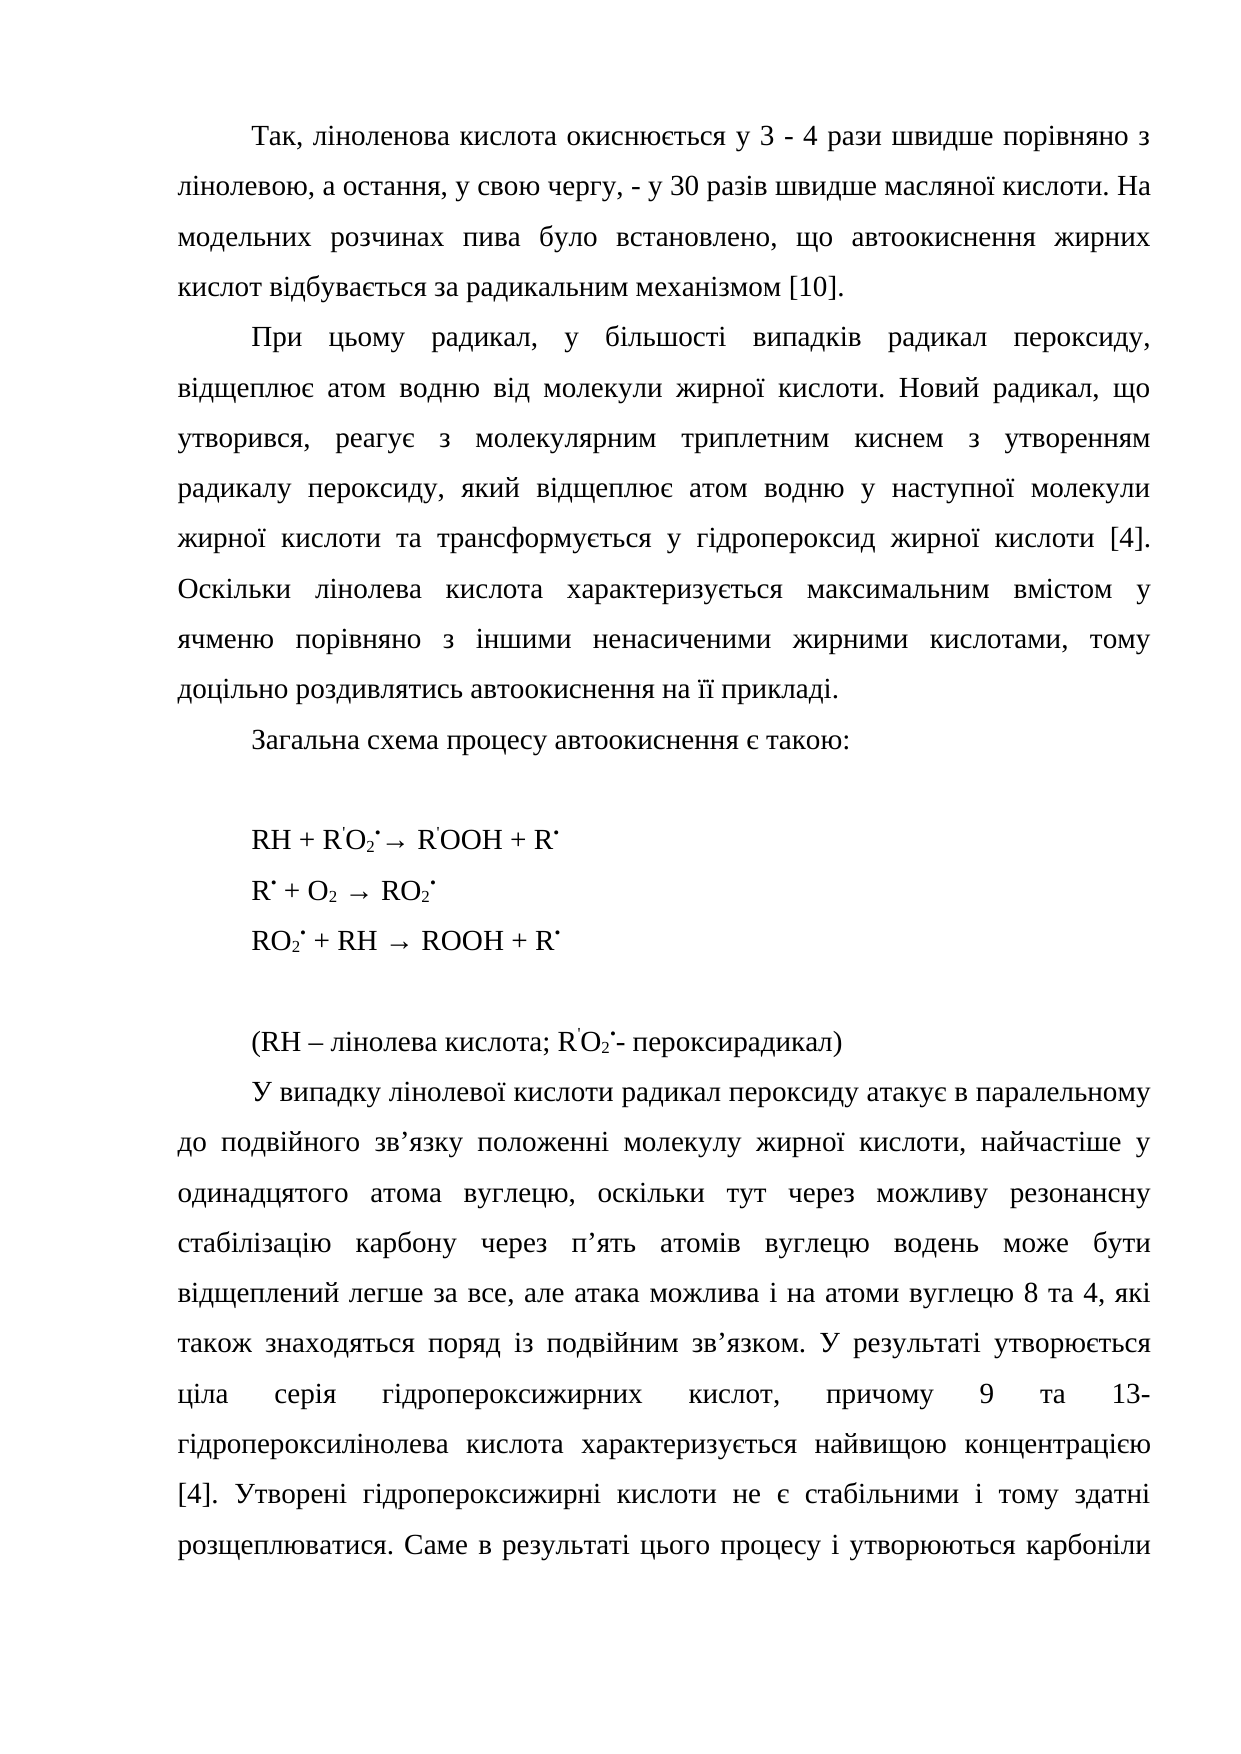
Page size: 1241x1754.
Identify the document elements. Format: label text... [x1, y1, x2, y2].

text Загальна схема процесу автоокиснення є такою: [177, 722, 1152, 755]
text R• + O2 → RO2• [177, 873, 1152, 906]
text При цьому радикал, у більшості випадків радикал пероксиду, відщеплює атом водню від молекули жирної кислоти. Новий радикал, що утворився, реагує з молекулярним триплетним киснем з утворенням радикалу пероксиду, який відщеплює атом водню у наступної молекули жирної кислоти та трансформується у гідропероксид жирної кислоти [4]. Оскільки лінолева кислота характеризується максимальним вмістом у ячменю порівняно з іншими ненасиченими жирними кислотами, тому доцільно роздивлятись автоокиснення на її прикладі. [177, 319, 1152, 705]
text RO2• + RH → ROOH + R• [177, 923, 1152, 957]
text RH + R'O2•→ R'OOH + R• [177, 822, 1152, 856]
subtitle (RH – лінолева кислота; R'O2•- пероксирадикал) [177, 1024, 1152, 1057]
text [177, 1074, 1152, 1560]
text Так, ліноленова кислота окиснюється у 3 - 4 рази швидше порівняно з лінолевою, а остання, у свою чергу, - у 30 разів швидше масляної кислоти. На модельних розчинах пива було встановлено, що автоокиснення жирних кислот відбувається за радикальним механізмом [10]. [177, 118, 1152, 303]
